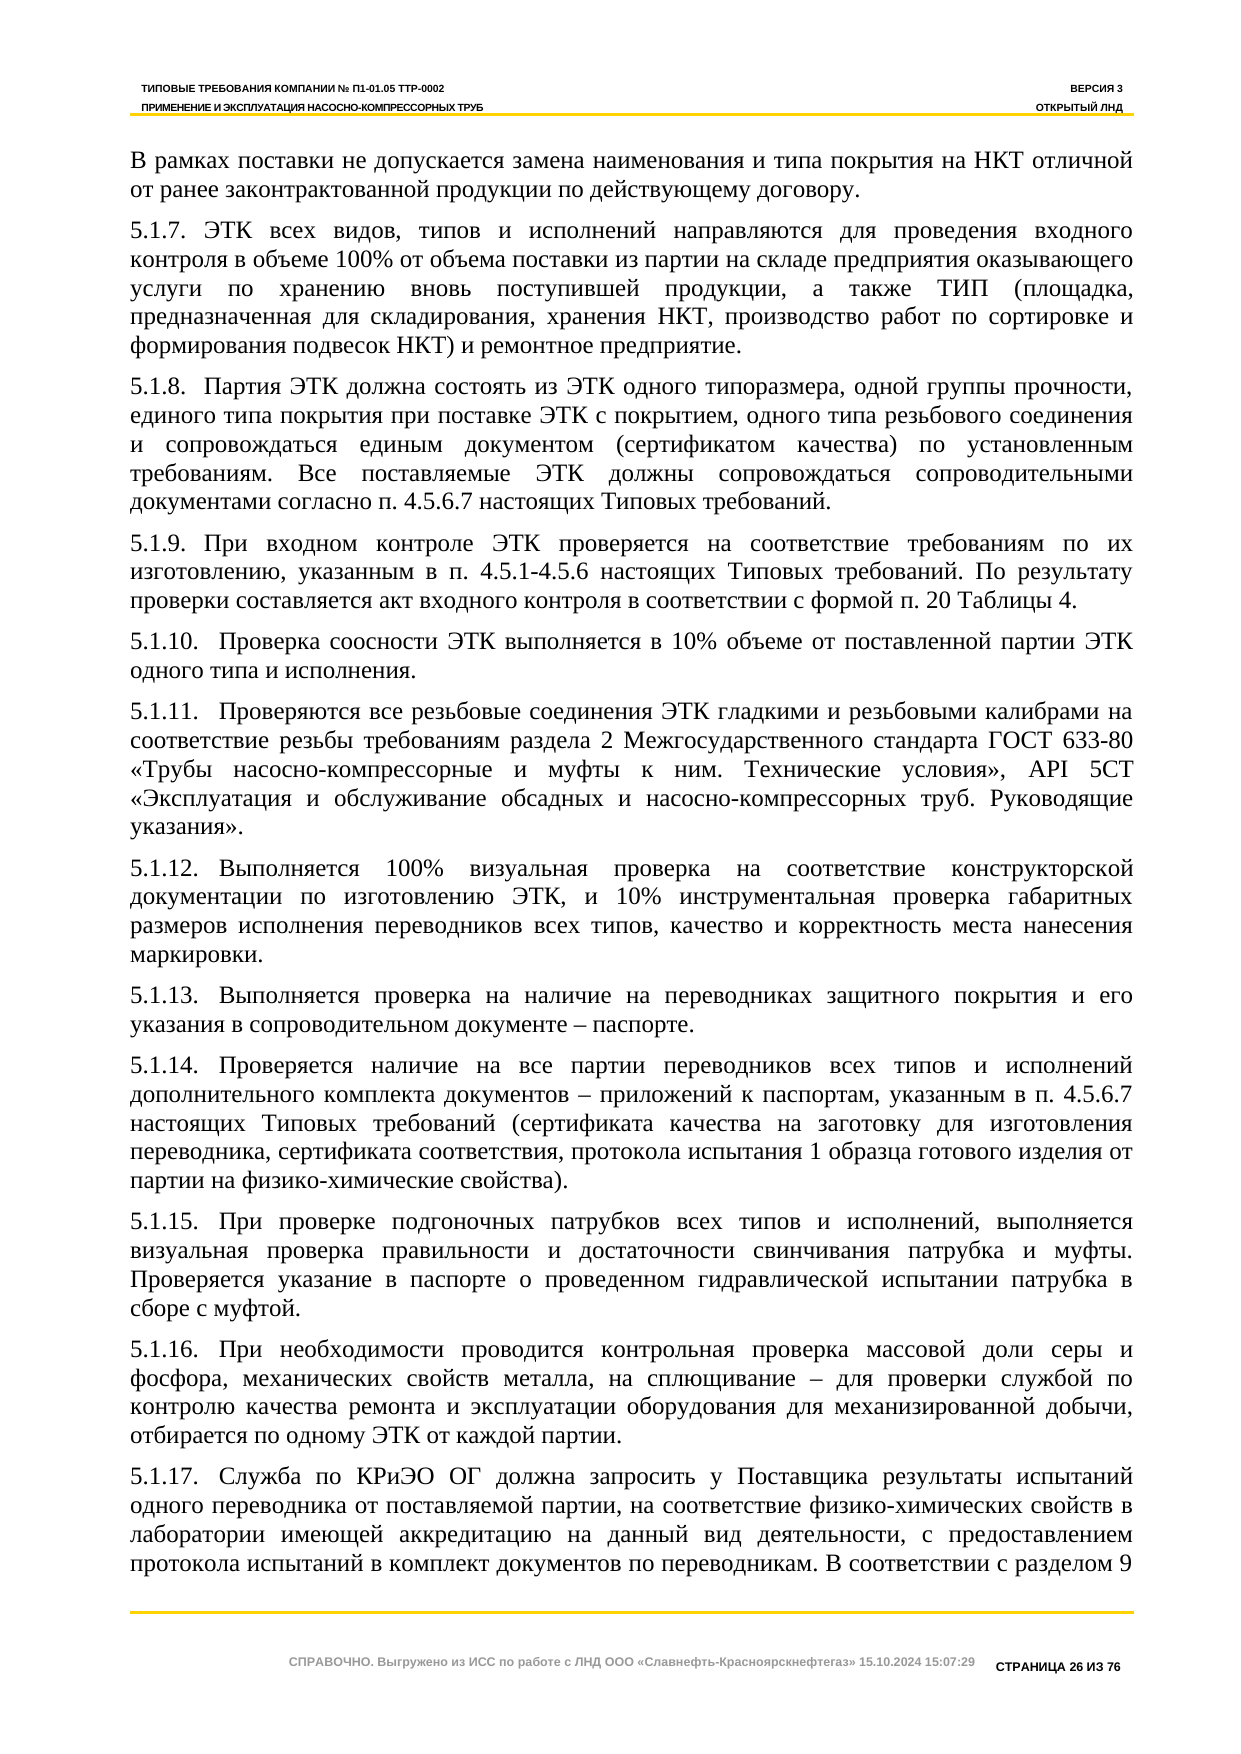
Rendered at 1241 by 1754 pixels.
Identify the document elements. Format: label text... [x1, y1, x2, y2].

list При входном контроле ЭТК проверяется на соответствие требованиям по их изготовлению, указанным в п. 4.5.1-4.5.6 настоящих Типовых требований. По результату проверки составляется акт входного контроля в соответствии с формой п. 20 Таблицы 4. [130, 528, 1134, 614]
list Проверка соосности ЭТК выполняется в 10% объеме от поставленной партии ЭТК одного типа и исполнения. [130, 626, 1134, 684]
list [130, 1461, 1134, 1576]
list Проверяется наличие на все партии переводников всех типов и исполнений дополнительного комплекта документов – приложений к паспортам, указанным в п. 4.5.6.7 настоящих Типовых требований (сертификата качества на заготовку для изготовления переводника, сертификата соответствия, протокола испытания 1 образца готового изделия от партии на физико-химические свойства). [130, 1050, 1134, 1194]
list Выполняется 100% визуальная проверка на соответствие конструкторской документации по изготовлению ЭТК, и 10% инструментальная проверка габаритных размеров исполнения переводников всех типов, качество и корректность места нанесения маркировки. [130, 853, 1134, 968]
list При необходимости проводится контрольная проверка массовой доли серы и фосфора, механических свойств металла, на сплющивание – для проверки службой по контролю качества ремонта и эксплуатации оборудования для механизированной добычи, отбирается по одному ЭТК от каждой партии. [130, 1334, 1134, 1449]
list Выполняется проверка на наличие на переводниках защитного покрытия и его указания в сопроводительном документе – паспорте. [130, 980, 1134, 1038]
list Проверяются все резьбовые соединения ЭТК гладкими и резьбовыми калибрами на соответствие резьбы требованиям раздела 2 Межгосударственного стандарта ГОСТ 633-80 «Трубы насосно-компрессорные и муфты к ним. Технические условия», API 5CT «Эксплуатация и обслуживание обсадных и насосно-компрессорных труб. Руководящие указания». [130, 696, 1134, 840]
list Партия ЭТК должна состоять из ЭТК одного типоразмера, одной группы прочности, единого типа покрытия при поставке ЭТК с покрытием, одного типа резьбового соединения и сопровождаться единым документом (сертификатом качества) по установленным требованиям. Все поставляемые ЭТК должны сопровождаться сопроводительными документами согласно п. 4.5.6.7 настоящих Типовых требований. [130, 371, 1134, 515]
list ЭТК всех видов, типов и исполнений направляются для проведения входного контроля в объеме 100% от объема поставки из партии на складе предприятия оказывающего услуги по хранению вновь поступившей продукции, а также ТИП (площадка, предназначенная для складирования, хранения НКТ, производство работ по сортировке и формирования подвесок НКТ) и ремонтное предприятие. [130, 215, 1134, 359]
list При проверке подгоночных патрубков всех типов и исполнений, выполняется визуальная проверка правильности и достаточности свинчивания патрубка и муфты. Проверяется указание в паспорте о проведенном гидравлической испытании патрубка в сборе с муфтой. [130, 1206, 1134, 1321]
text В рамках поставки не допускается замена наименования и типа покрытия на НКТ отличной от ранее законтрактованной продукции по действующему договору. [130, 145, 1134, 203]
